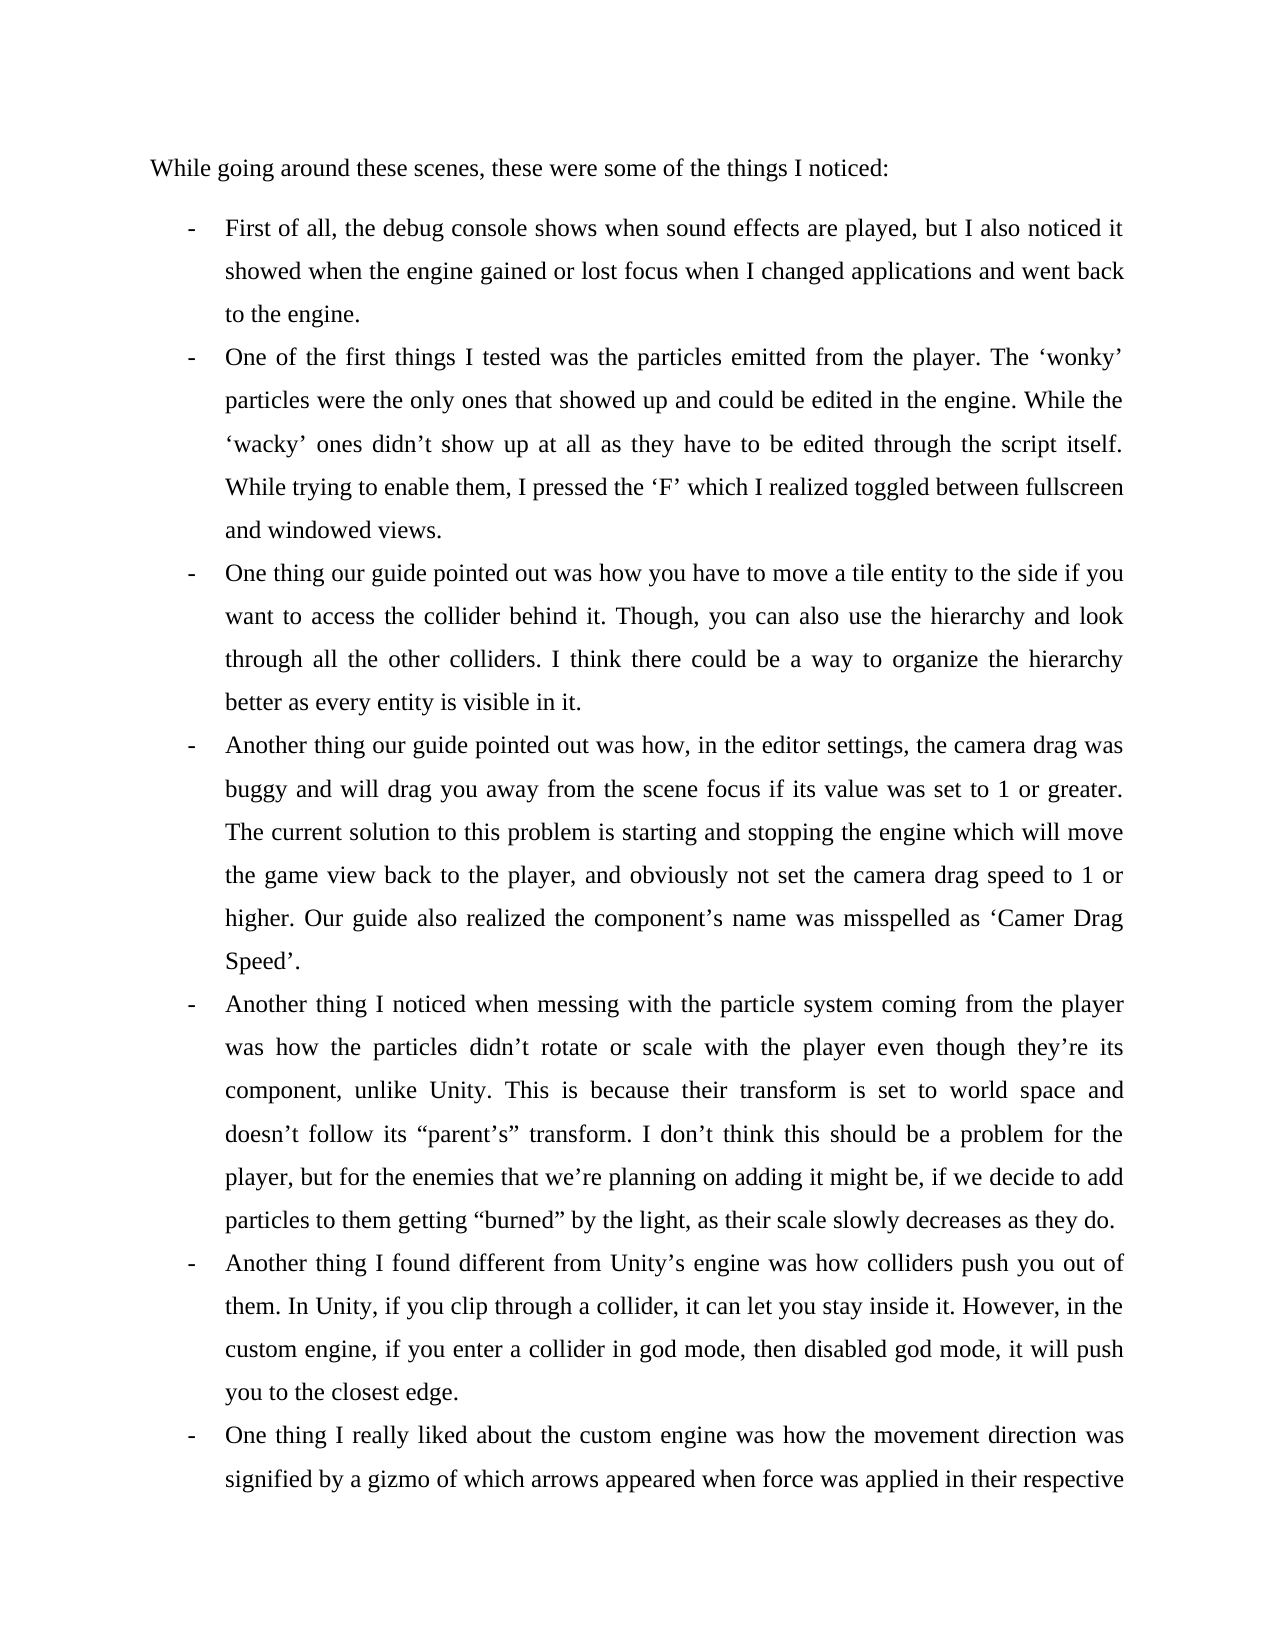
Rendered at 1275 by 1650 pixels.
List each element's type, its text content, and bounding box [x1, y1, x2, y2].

list One thing our guide pointed out was how you have to move a tile entity to the side if you want to access the collider behind it. Though, you can also use the hierarchy and look through all the other colliders. I think there could be a way to organize the hierarchy better as every entity is visible in it. [187, 558, 1125, 716]
list Another thing I found different from Unity’s engine was how colliders push you out of them. In Unity, if you clip through a collider, it can let you stay inside it. However, in the custom engine, if you enter a collider in god mode, then disabled god mode, it will push you to the closest edge. [187, 1248, 1125, 1406]
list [187, 1421, 1125, 1492]
list Another thing our guide pointed out was how, in the editor settings, the camera drag was buggy and will drag you away from the scene focus if its value was set to 1 or greater. The current solution to this problem is starting and stopping the engine which will move the game view back to the player, and obviously not set the camera drag speed to 1 or higher. Our guide also realized the component’s name was misspelled as ‘Camer Drag Speed’. [187, 731, 1125, 975]
list One of the first things I tested was the particles emitted from the player. The ‘wonky’ particles were the only ones that showed up and could be edited in the engine. While the ‘wacky’ ones didn’t show up at all as they have to be edited through the script itself. While trying to enable them, I pressed the ‘F’ which I realized toggled between fullscreen and windowed views. [187, 342, 1125, 544]
list First of all, the debug console shows when sound effects are played, but I also noticed it showed when the engine gained or lost focus when I changed applications and went back to the engine. [187, 213, 1125, 328]
text While going around these scenes, these were some of the things I noticed: [150, 153, 1125, 182]
list Another thing I noticed when messing with the particle system coming from the player was how the particles didn’t rotate or scale with the player even though they’re its component, unlike Unity. This is because their transform is set to world space and doesn’t follow its “parent’s” transform. I don’t think this should be a problem for the player, but for the enemies that we’re planning on adding it might be, if we decide to add particles to them getting “burned” by the light, as their scale slowly decreases as they do. [187, 989, 1125, 1234]
